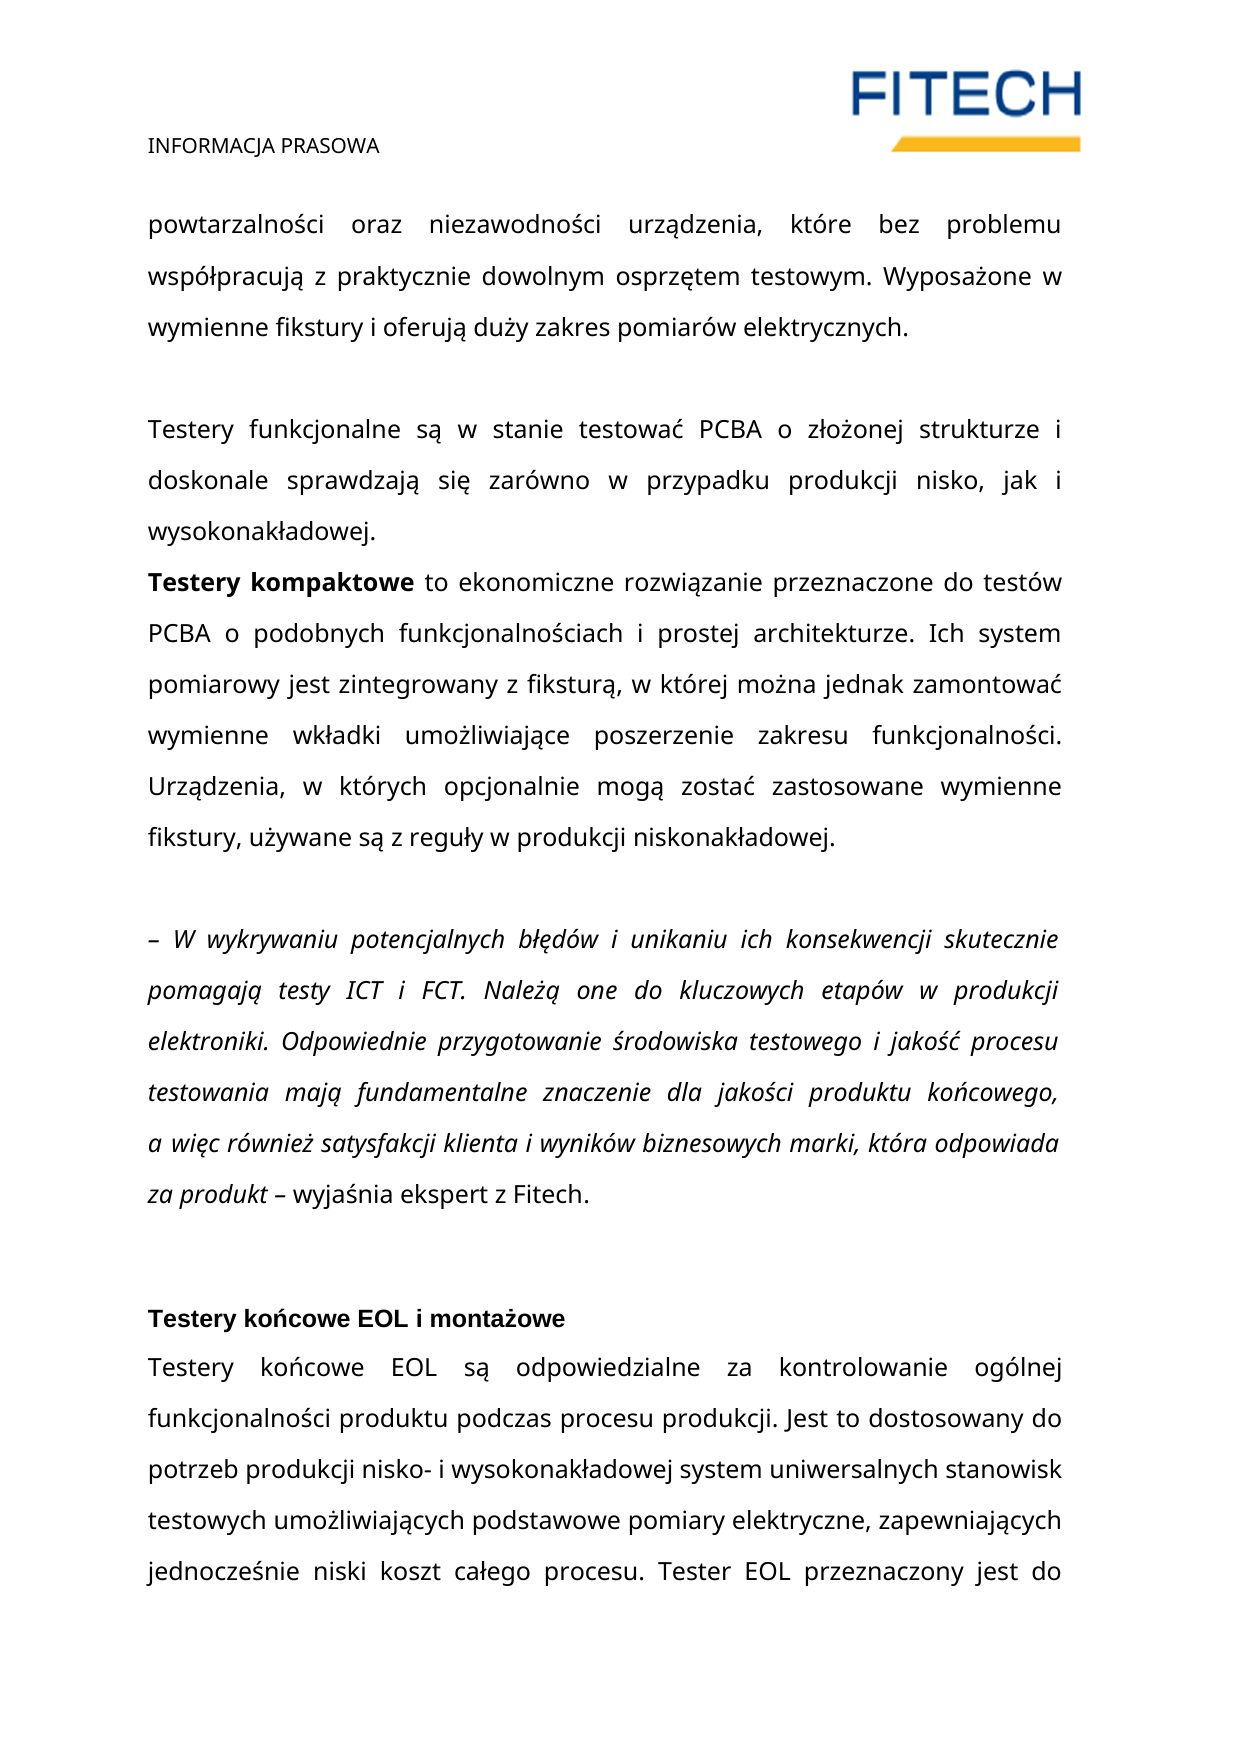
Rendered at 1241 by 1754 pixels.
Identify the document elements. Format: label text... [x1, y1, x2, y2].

text Testery kompaktowe to ekonomiczne rozwiązanie przeznaczone do testów PCBA o podobnych funkcjonalnościach i prostej architekturze. Ich system pomiarowy jest zintegrowany z fiksturą, w której można jednak zamontować wymienne wkładki umożliwiające poszerzenie zakresu funkcjonalności. Urządzenia, w których opcjonalnie mogą zostać zastosowane wymienne fikstury, używane są z reguły w produkcji niskonakładowej. [148, 564, 1063, 854]
text Testery funkcjonalne są w stanie testować PCBA o złożonej strukturze i doskonale sprawdzają się zarówno w przypadku produkcji nisko, jak i wysokonakładowej. [148, 411, 1063, 547]
text – W wykrywaniu potencjalnych błędów i unikaniu ich konsekwencji skutecznie pomagają testy ICT i FCT. Należą one do kluczowych etapów w produkcji elektroniki. Odpowiednie przygotowanie środowiska testowego i jakość procesu testowania mają fundamentalne znaczenie dla jakości produktu końcowego, a więc również satysfakcji klienta i wyników biznesowych marki, która odpowiada za produkt – wyjaśnia ekspert z Fitech. [148, 922, 1063, 1211]
picture [830, 32, 1109, 189]
text Testery końcowe EOL i montażowe [148, 1304, 1063, 1333]
